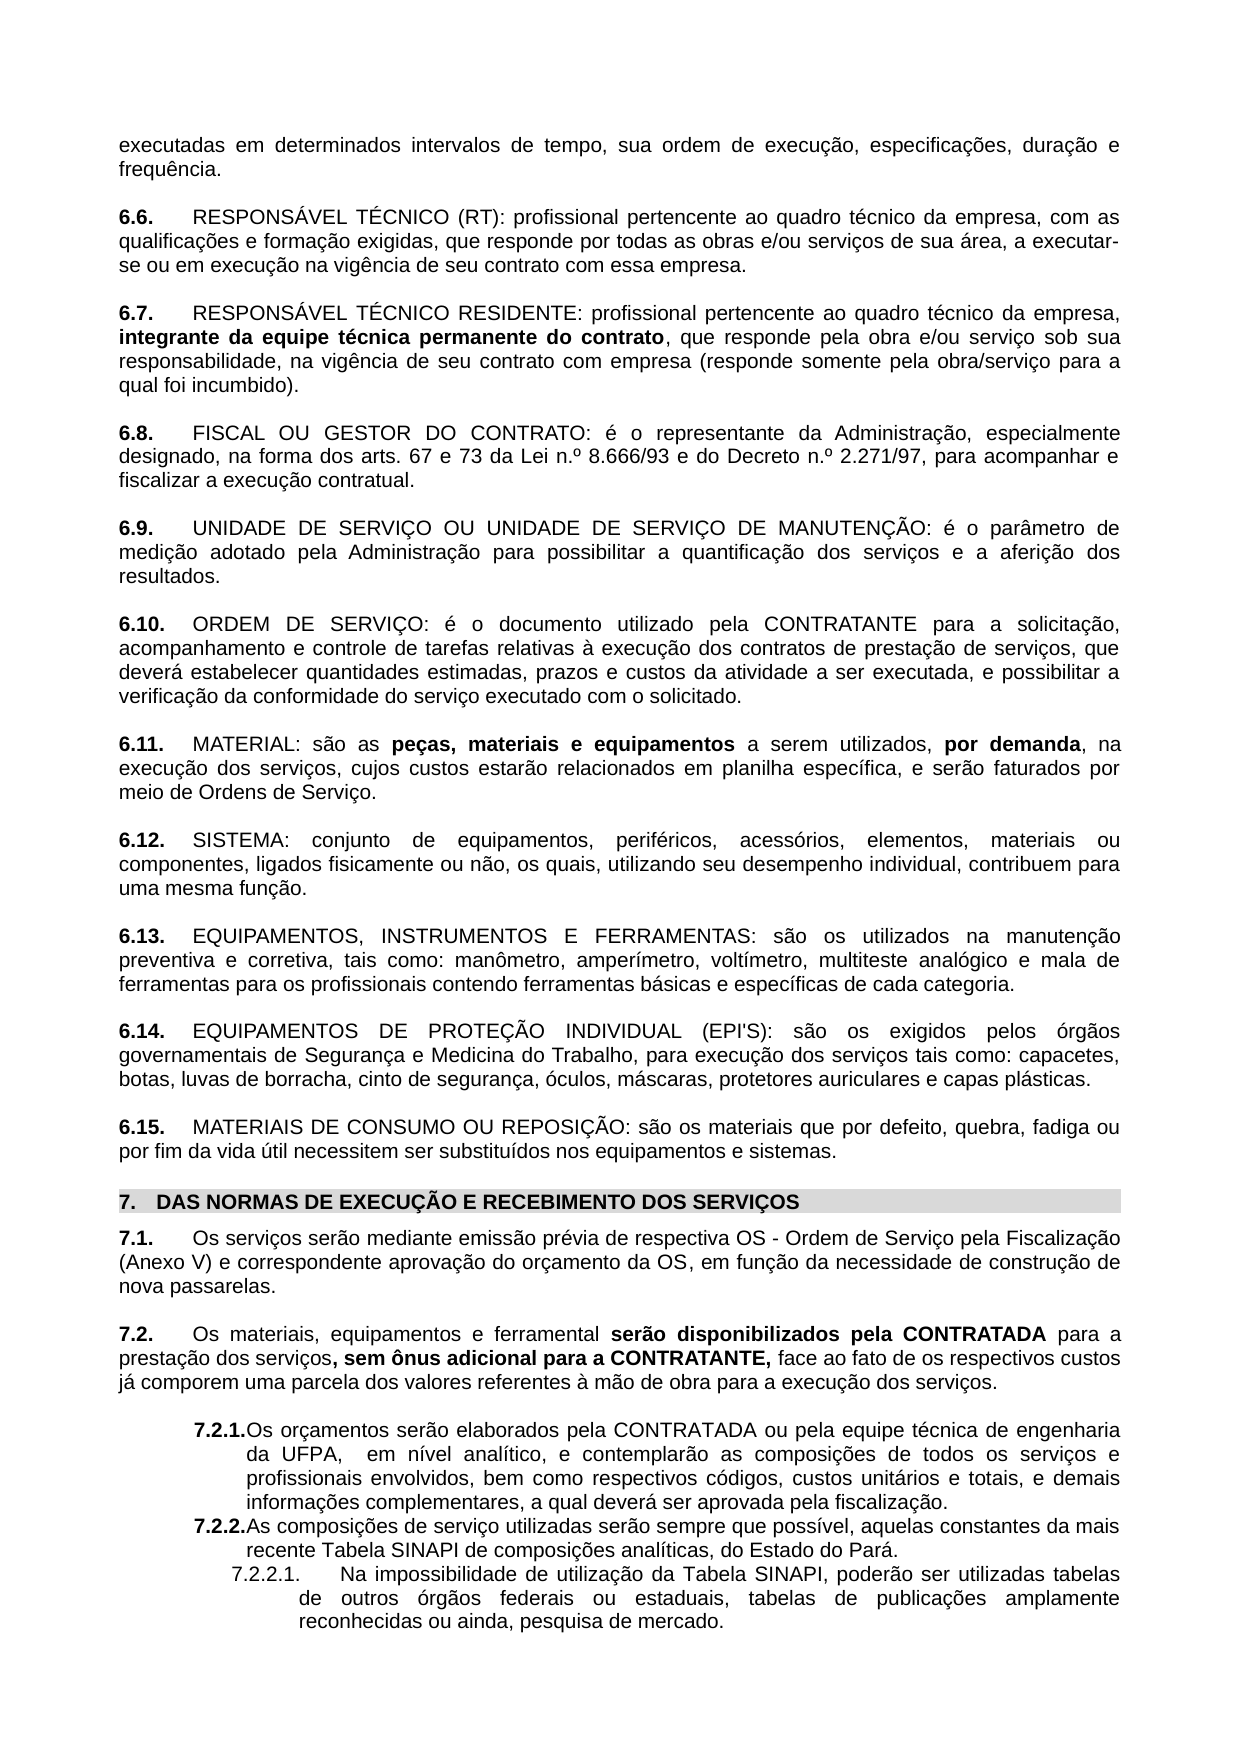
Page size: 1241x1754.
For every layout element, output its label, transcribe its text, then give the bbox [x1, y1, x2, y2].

list Na impossibilidade de utilização da Tabela SINAPI, poderão ser utilizadas tabelas de outros órgãos federais ou estaduais, tabelas de publicações amplamente reconhecidas ou ainda, pesquisa de mercado. [231, 1561, 1121, 1633]
list EQUIPAMENTOS DE PROTEÇÃO INDIVIDUAL (EPI'S): são os exigidos pelos órgãos governamentais de Segurança e Medicina do Trabalho, para execução dos serviços tais como: capacetes, botas, luvas de borracha, cinto de segurança, óculos, máscaras, protetores auriculares e capas plásticas. [119, 1019, 1121, 1091]
list SISTEMA: conjunto de equipamentos, periféricos, acessórios, elementos, materiais ou componentes, ligados fisicamente ou não, os quais, utilizando seu desempenho individual, contribuem para uma mesma função. [119, 828, 1121, 899]
list RESPONSÁVEL TÉCNICO (RT): profissional pertencente ao quadro técnico da empresa, com as qualificações e formação exigidas, que responde por todas as obras e/ou serviços de sua área, a executar-se ou em execução na vigência de seu contrato com essa empresa. [119, 205, 1121, 277]
list MATERIAL: são as peças, materiais e equipamentos a serem utilizados, por demanda, na execução dos serviços, cujos custos estarão relacionados em planilha específica, e serão faturados por meio de Ordens de Serviço. [119, 732, 1121, 804]
list Os materiais, equipamentos e ferramental serão disponibilizados pela CONTRATADA para a prestação dos serviços, sem ônus adicional para a CONTRATANTE, face ao fato de os respectivos custos já comporem uma parcela dos valores referentes à mão de obra para a execução dos serviços. [119, 1322, 1121, 1394]
list FISCAL OU GESTOR DO CONTRATO: é o representante da Administração, especialmente designado, na forma dos arts. 67 e 73 da Lei n.º 8.666/93 e do Decreto n.º 2.271/97, para acompanhar e fiscalizar a execução contratual. [119, 420, 1121, 492]
list MATERIAIS DE CONSUMO OU REPOSIÇÃO: são os materiais que por defeito, quebra, fadiga ou por fim da vida útil necessitem ser substituídos nos equipamentos e sistemas. [119, 1115, 1121, 1163]
list Os orçamentos serão elaborados pela CONTRATADA ou pela equipe técnica de engenharia da UFPA, em nível analítico, e contemplarão as composições de todos os serviços e profissionais envolvidos, bem como respectivos códigos, custos unitários e totais, e demais informações complementares, a qual deverá ser aprovada pela fiscalização. [194, 1418, 1121, 1513]
list EQUIPAMENTOS, INSTRUMENTOS E FERRAMENTAS: são os utilizados na manutenção preventiva e corretiva, tais como: manômetro, amperímetro, voltímetro, multiteste analógico e mala de ferramentas para os profissionais contendo ferramentas básicas e específicas de cada categoria. [119, 923, 1121, 995]
list Os serviços serão mediante emissão prévia de respectiva OS - Ordem de Serviço pela Fiscalização (Anexo V) e correspondente aprovação do orçamento da OS, em função da necessidade de construção de nova passarelas. [119, 1226, 1121, 1298]
list ORDEM DE SERVIÇO: é o documento utilizado pela CONTRATANTE para a solicitação, acompanhamento e controle de tarefas relativas à execução dos contratos de prestação de serviços, que deverá estabelecer quantidades estimadas, prazos e custos da atividade a ser executada, e possibilitar a verificação da conformidade do serviço executado com o solicitado. [119, 612, 1121, 708]
list UNIDADE DE SERVIÇO OU UNIDADE DE SERVIÇO DE MANUTENÇÃO: é o parâmetro de medição adotado pela Administração para possibilitar a quantificação dos serviços e a aferição dos resultados. [119, 516, 1121, 588]
list RESPONSÁVEL TÉCNICO RESIDENTE: profissional pertencente ao quadro técnico da empresa, integrante da equipe técnica permanente do contrato, que responde pela obra e/ou serviço sob sua responsabilidade, na vigência de seu contrato com empresa (responde somente pela obra/serviço para a qual foi incumbido). [119, 301, 1121, 396]
list DAS NORMAS DE EXECUÇÃO E RECEBIMENTO DOS SERVIÇOS [119, 1189, 1121, 1213]
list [119, 133, 1121, 181]
list As composições de serviço utilizadas serão sempre que possível, aquelas constantes da mais recente Tabela SINAPI de composições analíticas, do Estado do Pará. [194, 1513, 1121, 1561]
